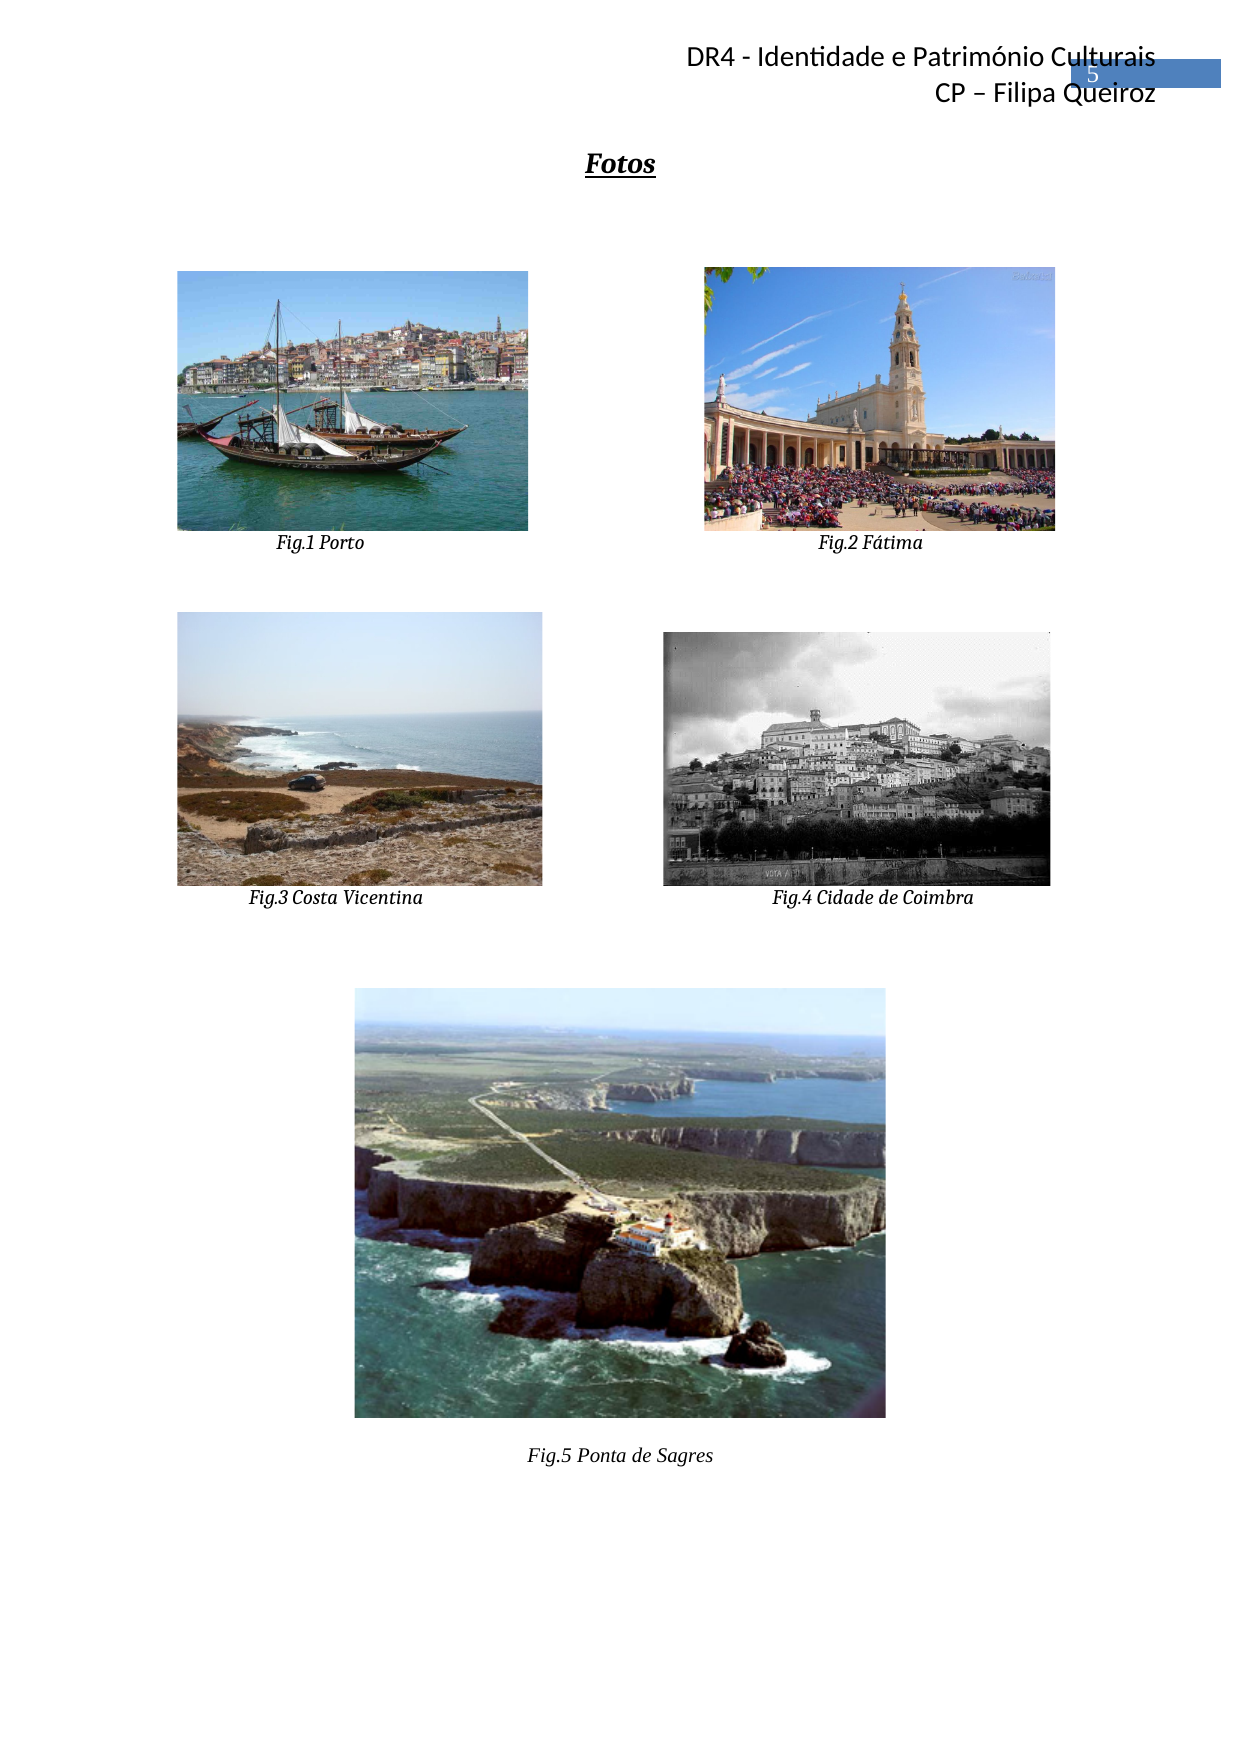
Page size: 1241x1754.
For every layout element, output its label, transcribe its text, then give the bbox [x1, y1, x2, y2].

picture [663, 632, 1051, 886]
picture [177, 271, 529, 531]
text Fig.3 Costa Vicentina Fig.4 Cidade de Coimbra [177, 886, 1063, 910]
text Fotos [177, 148, 1063, 181]
picture [177, 612, 543, 886]
text Fig.1 Porto Fig.2 Fátima [177, 531, 1063, 554]
picture [354, 988, 886, 1418]
text Fig.5 Ponta de Sagres [177, 1443, 1063, 1467]
picture [704, 267, 1056, 531]
